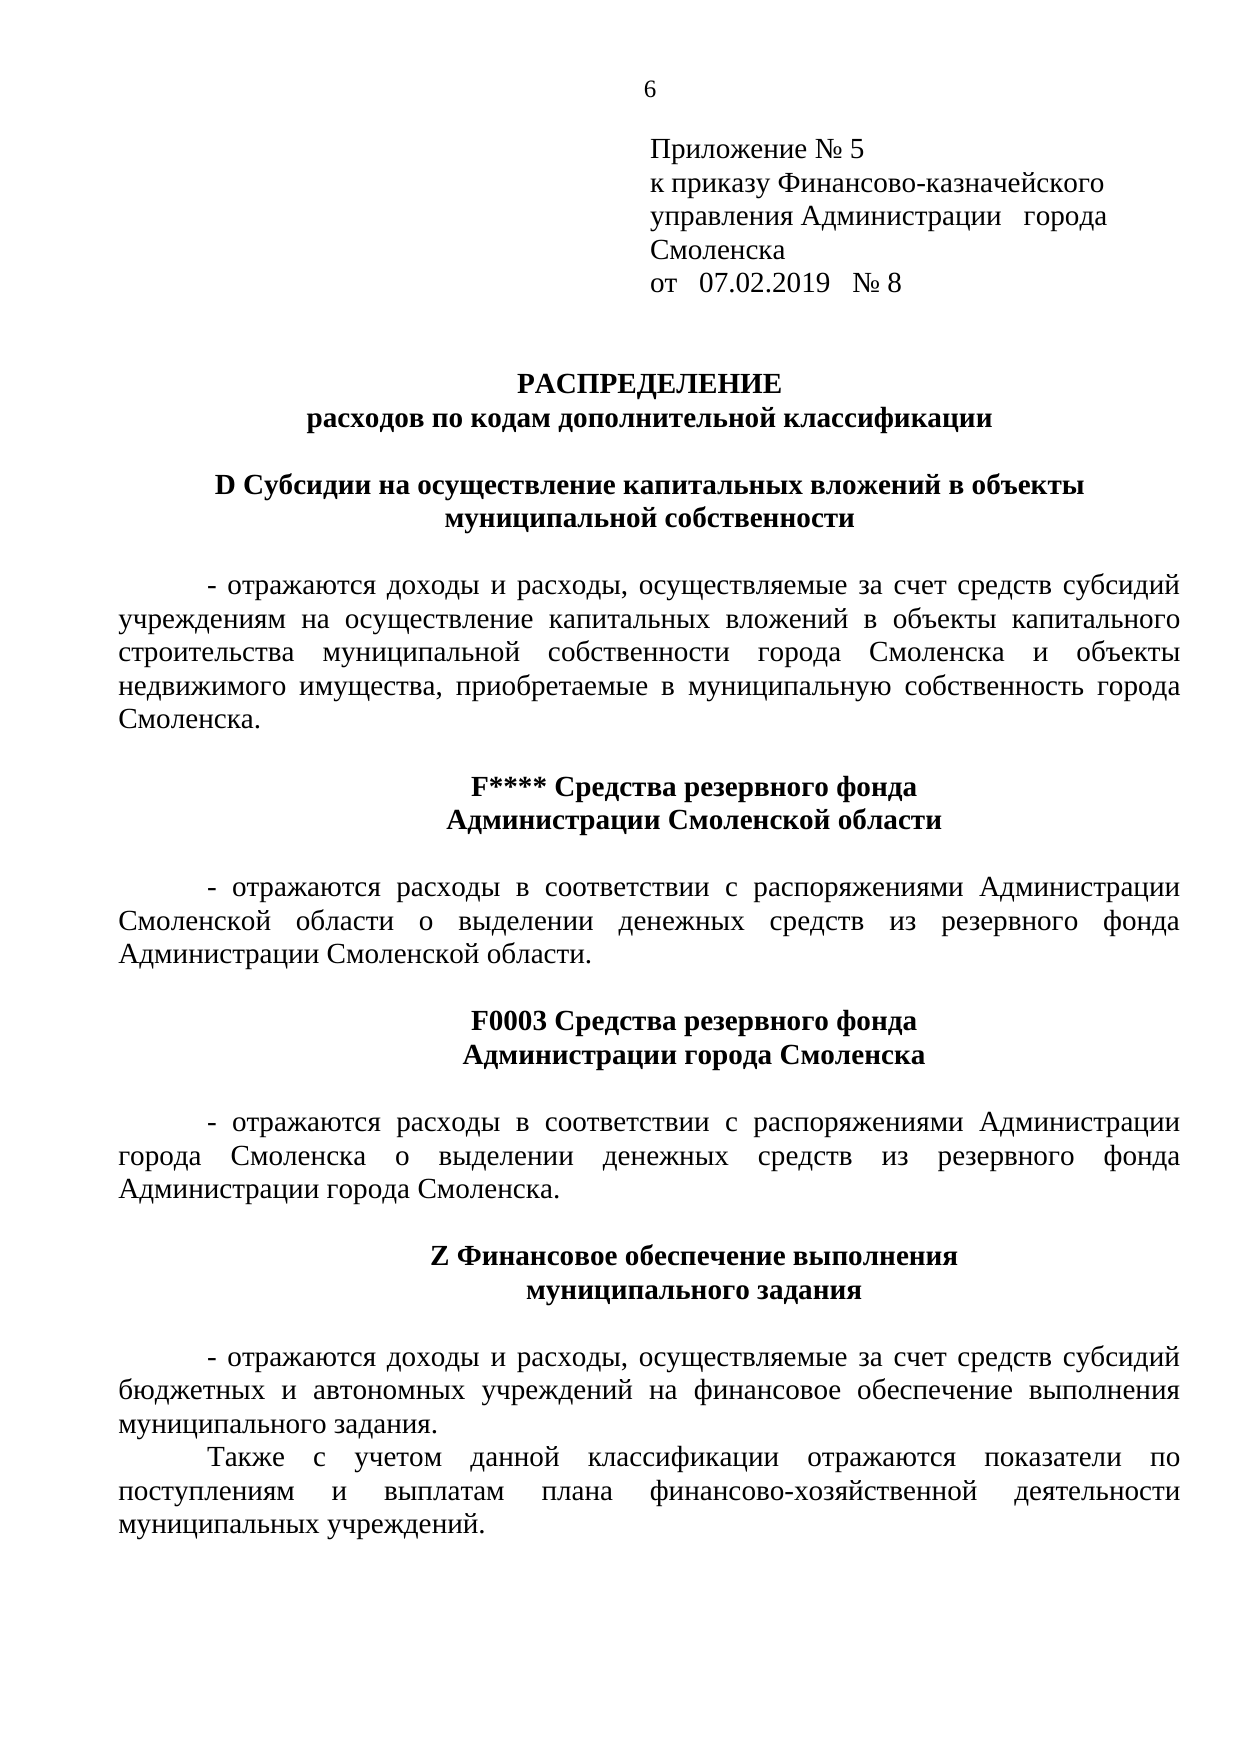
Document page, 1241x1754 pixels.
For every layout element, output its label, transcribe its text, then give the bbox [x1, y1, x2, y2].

text Приложение № 5 [118, 131, 1181, 165]
text - отражаются доходы и расходы, осуществляемые за счет средств субсидий бюджетных и автономных учреждений на финансовое обеспечение выполнения муниципального задания. [118, 1339, 1181, 1439]
text - отражаются расходы в соответствии с распоряжениями Администрации города Смоленска о выделении денежных средств из резервного фонда Администрации города Смоленска. [118, 1104, 1181, 1205]
text Администрации города Смоленска [118, 1037, 1181, 1071]
text Z Финансовое обеспечение выполнения [118, 1238, 1181, 1272]
text Администрации Смоленской области [118, 802, 1181, 836]
text к приказу Финансово-казначейского [118, 165, 1181, 198]
text F0003 Средства резервного фонда [118, 1003, 1181, 1037]
text управления Администрации города [118, 198, 1181, 232]
text РАСПРЕДЕЛЕНИЕ [118, 366, 1181, 400]
text - отражаются доходы и расходы, осуществляемые за счет средств субсидий учреждениям на осуществление капитальных вложений в объекты капитального строительства муниципальной собственности города Смоленска и объекты недвижимого имущества, приобретаемые в муниципальную собственность города Смоленска. [118, 567, 1181, 735]
text - отражаются расходы в соответствии с распоряжениями Администрации Смоленской области о выделении денежных средств из резервного фонда Администрации Смоленской области. [118, 869, 1181, 970]
text муниципального задания [118, 1272, 1181, 1305]
text Смоленска [118, 232, 1181, 266]
text от 07.02.2019 № 8 [118, 266, 1181, 299]
text D Субсидии на осуществление капитальных вложений в объекты муниципальной собственности [118, 467, 1181, 534]
text F**** Средства резервного фонда [118, 769, 1181, 802]
text расходов по кодам дополнительной классификации [118, 400, 1181, 433]
